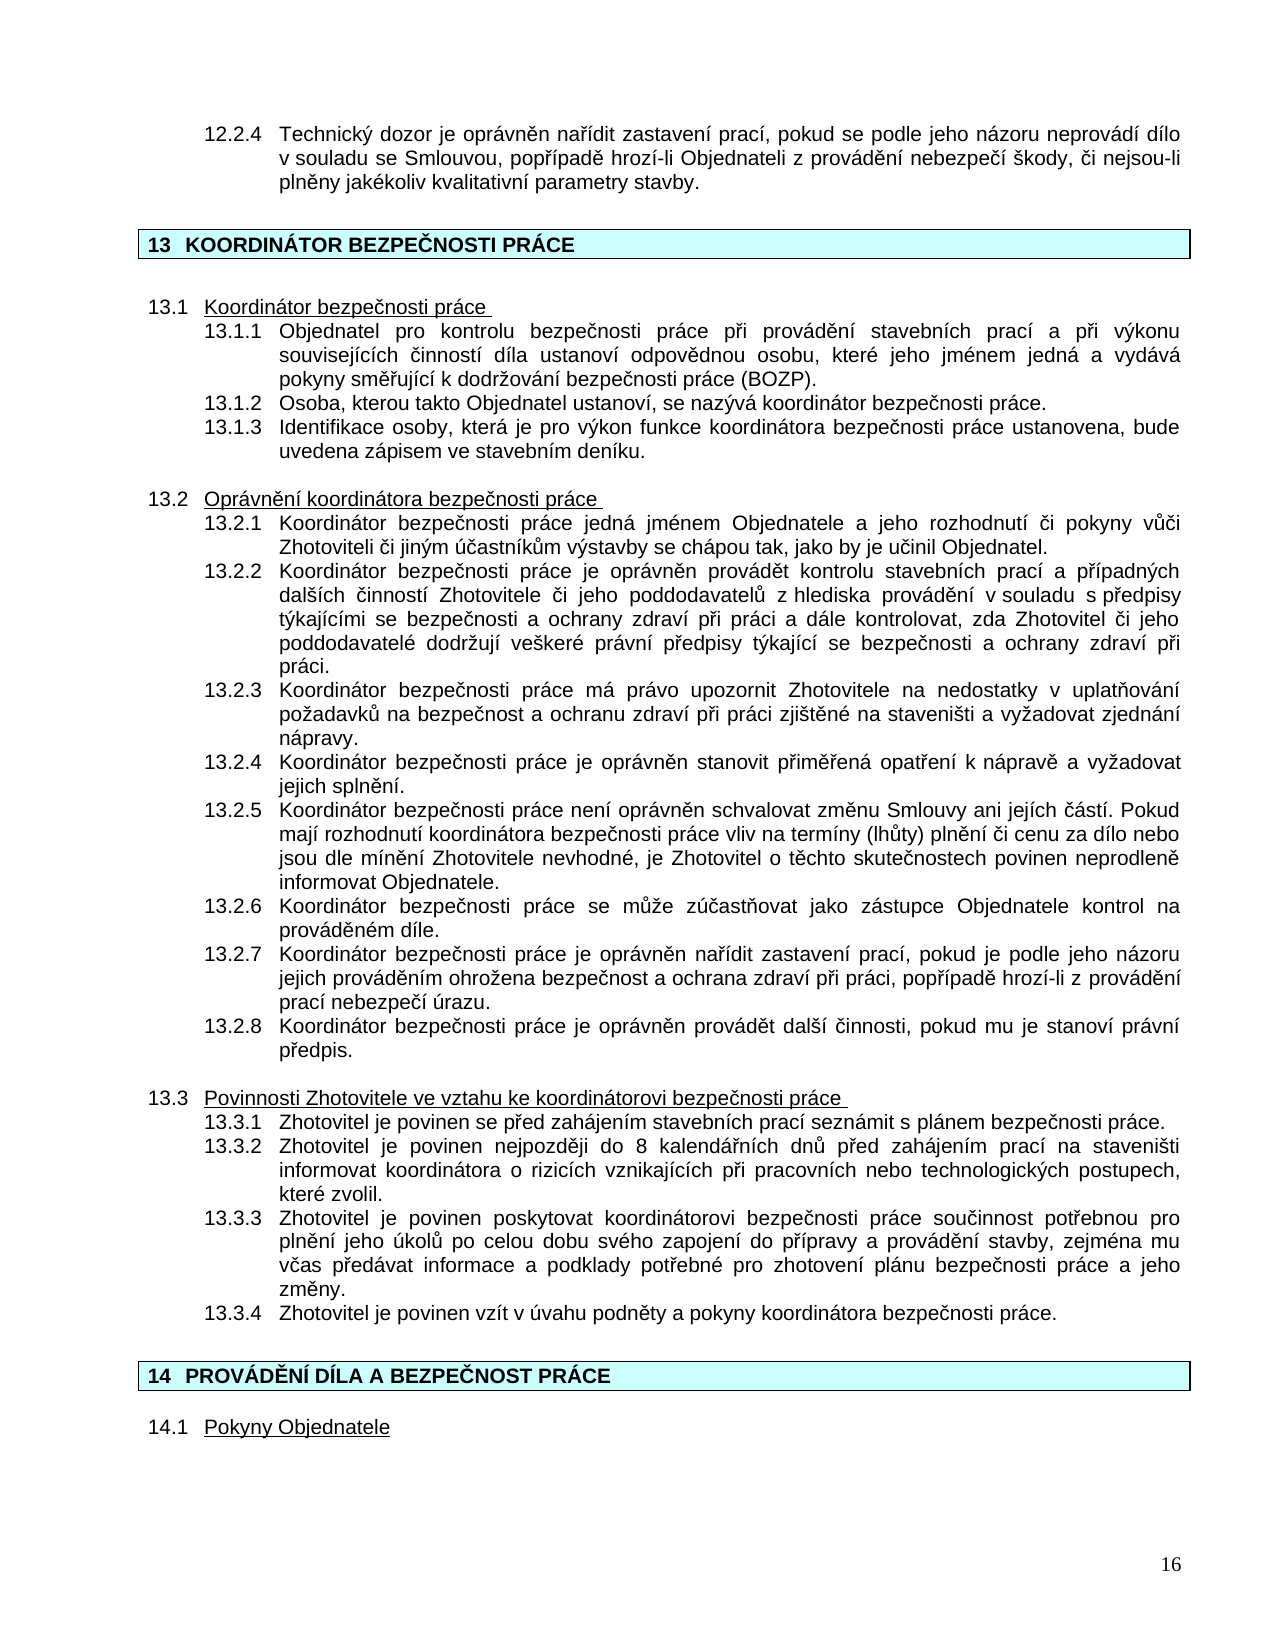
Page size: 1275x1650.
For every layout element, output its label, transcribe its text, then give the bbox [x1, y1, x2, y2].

list Koordinátor bezpečnosti práce není oprávněn schvalovat změnu Smlouvy ani jejích částí. Pokud mají rozhodnutí koordinátora bezpečnosti práce vliv na termíny (lhůty) plnění či cenu za dílo nebo jsou dle mínění Zhotovitele nevhodné, je Zhotovitel o těchto skutečnostech povinen neprodleně informovat Objednatele. [204, 798, 1181, 894]
list Koordinátor bezpečnosti práce je oprávněn provádět další činnosti, pokud mu je stanoví právní předpis. [204, 1014, 1181, 1062]
list Zhotovitel je povinen nejpozději do 8 kalendářních dnů před zahájením prací na staveništi informovat koordinátora o rizicích vznikajících při pracovních nebo technologických postupech, které zvolil. [204, 1133, 1181, 1205]
list Koordinátor bezpečnosti práce má právo upozornit Zhotovitele na nedostatky v uplatňování požadavků na bezpečnost a ochranu zdraví při práci zjištěné na staveništi a vyžadovat zjednání nápravy. [204, 678, 1181, 750]
list Koordinátor bezpečnosti práce je oprávněn stanovit přiměřená opatření k nápravě a vyžadovat jejich splnění. [204, 750, 1181, 798]
list Technický dozor je oprávněn nařídit zastavení prací, pokud se podle jeho názoru neprovádí dílo v souladu se Smlouvou, popřípadě hrozí-li Objednateli z provádění nebezpečí škody, či nejsou-li plněny jakékoliv kvalitativní parametry stavby. [204, 122, 1181, 194]
list Koordinátor bezpečnosti práce je oprávněn provádět kontrolu stavebních prací a případných dalších činností Zhotovitele či jeho poddodavatelů z hlediska provádění v souladu s předpisy týkajícími se bezpečnosti a ochrany zdraví při práci a dále kontrolovat, zda Zhotovitel či jeho poddodavatelé dodržují veškeré právní předpisy týkající se bezpečnosti a ochrany zdraví při práci. [204, 558, 1181, 678]
list Koordinátor bezpečnosti práce se může zúčastňovat jako zástupce Objednatele kontrol na prováděném díle. [204, 894, 1181, 942]
list Koordinátor bezpečnosti práce jedná jménem Objednatele a jeho rozhodnutí či pokyny vůči Zhotoviteli či jiným účastníkům výstavby se chápou tak, jako by je učinil Objednatel. [204, 511, 1181, 558]
list Identifikace osoby, která je pro výkon funkce koordinátora bezpečnosti práce ustanovena, bude uvedena zápisem ve stavebním deníku. [204, 415, 1181, 463]
list Koordinátor bezpečnosti práce [148, 295, 1181, 319]
list koordinátor bezpečnosti práce [139, 230, 1189, 258]
list Pokyny Objednatele [148, 1415, 1181, 1439]
list Povinnosti Zhotovitele ve vztahu ke koordinátorovi bezpečnosti práce [148, 1086, 1181, 1109]
list Provádění díla a bezpečnost práce [139, 1362, 1189, 1390]
list Zhotovitel je povinen vzít v úvahu podněty a pokyny koordinátora bezpečnosti práce. [204, 1301, 1181, 1325]
list Koordinátor bezpečnosti práce je oprávněn nařídit zastavení prací, pokud je podle jeho názoru jejich prováděním ohrožena bezpečnost a ochrana zdraví při práci, popřípadě hrozí-li z provádění prací nebezpečí úrazu. [204, 942, 1181, 1014]
list Objednatel pro kontrolu bezpečnosti práce při provádění stavebních prací a při výkonu souvisejících činností díla ustanoví odpovědnou osobu, které jeho jménem jedná a vydává pokyny směřující k dodržování bezpečnosti práce (BOZP). [204, 319, 1181, 391]
list Oprávnění koordinátora bezpečnosti práce [148, 487, 1181, 511]
list Zhotovitel je povinen se před zahájením stavebních prací seznámit s plánem bezpečnosti práce. [204, 1109, 1181, 1133]
list Osoba, kterou takto Objednatel ustanoví, se nazývá koordinátor bezpečnosti práce. [204, 391, 1181, 415]
list Zhotovitel je povinen poskytovat koordinátorovi bezpečnosti práce součinnost potřebnou pro plnění jeho úkolů po celou dobu svého zapojení do přípravy a provádění stavby, zejména mu včas předávat informace a podklady potřebné pro zhotovení plánu bezpečnosti práce a jeho změny. [204, 1205, 1181, 1301]
